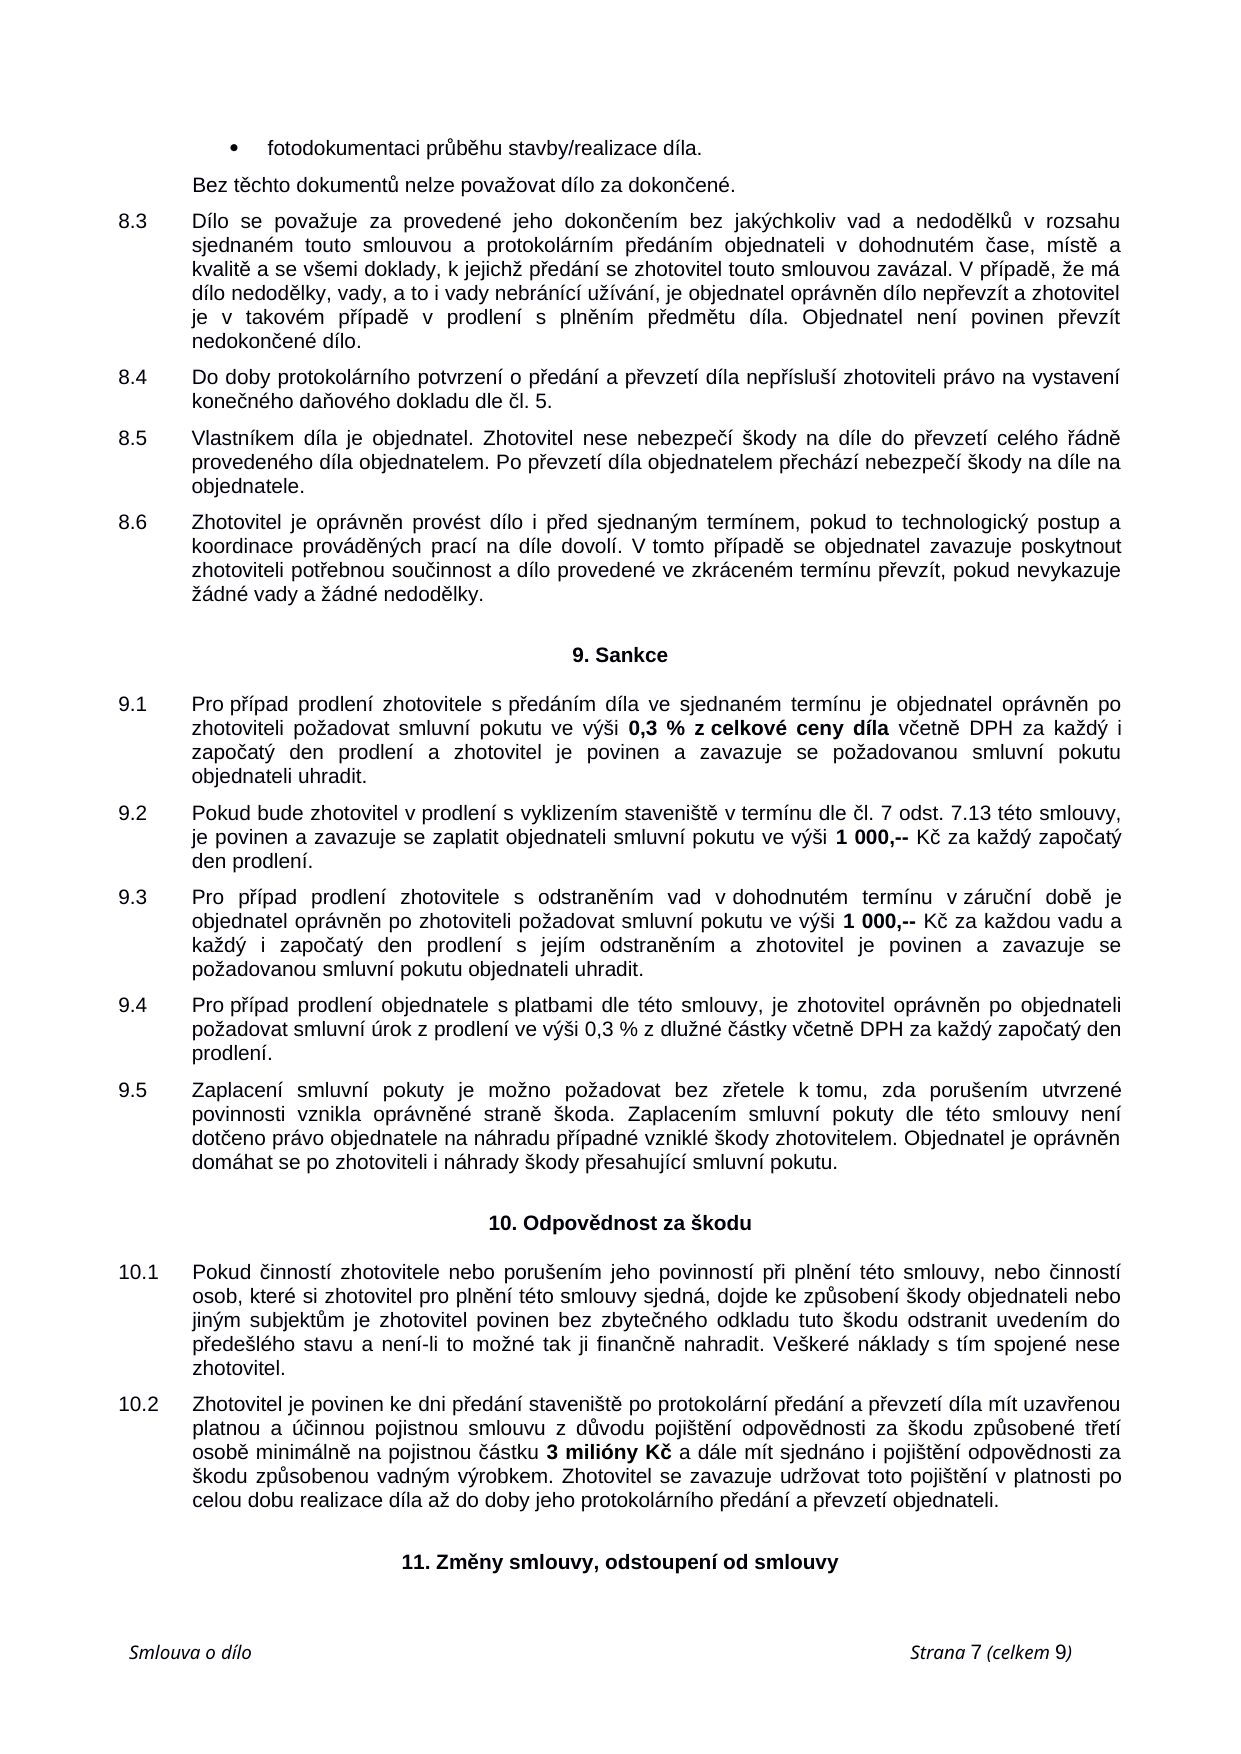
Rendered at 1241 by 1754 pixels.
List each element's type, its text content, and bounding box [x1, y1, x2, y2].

text 11. Změny smlouvy, odstoupení od smlouvy [118, 1549, 1122, 1573]
text 8.5 Vlastníkem díla je objednatel. Zhotovitel nese nebezpečí škody na díle do převzetí celého řádně provedeného díla objednatelem. Po převzetí díla objednatelem přechází nebezpečí škody na díle na objednatele. [118, 426, 1122, 497]
subtitle 10. Odpovědnost za škodu [118, 1211, 1122, 1235]
text Bez těchto dokumentů nelze považovat dílo za dokončené. [192, 172, 1122, 196]
text 10.1 Pokud činností zhotovitele nebo porušením jeho povinností při plnění této smlouvy, nebo činností osob, které si zhotovitel pro plnění této smlouvy sjedná, dojde ke způsobení škody objednateli nebo jiným subjektům je zhotovitel povinen bez zbytečného odkladu tuto škodu odstranit uvedením do předešlého stavu a není-li to možné tak ji finančně nahradit. Veškeré náklady s tím spojené nese zhotovitel. [118, 1260, 1122, 1380]
text 9. Sankce [118, 643, 1122, 667]
text 8.4 Do doby protokolárního potvrzení o předání a převzetí díla nepřísluší zhotoviteli právo na vystavení konečného daňového dokladu dle čl. 5. [118, 365, 1122, 413]
list fotodokumentaci průběhu stavby/realizace díla. [230, 136, 1122, 160]
text 9.1 Pro případ prodlení zhotovitele s předáním díla ve sjednaném termínu je objednatel oprávněn po zhotoviteli požadovat smluvní pokutu ve výši 0,3 % z celkové ceny díla včetně DPH za každý i započatý den prodlení a zhotovitel je povinen a zavazuje se požadovanou smluvní pokutu objednateli uhradit. [118, 692, 1122, 788]
text 9.5 Zaplacení smluvní pokuty je možno požadovat bez zřetele k tomu, zda porušením utvrzené povinnosti vznikla oprávněné straně škoda. Zaplacením smluvní pokuty dle této smlouvy není dotčeno právo objednatele na náhradu případné vzniklé škody zhotovitelem. Objednatel je oprávněn domáhat se po zhotoviteli i náhrady škody přesahující smluvní pokutu. [118, 1078, 1122, 1173]
text 9.4 Pro případ prodlení objednatele s platbami dle této smlouvy, je zhotovitel oprávněn po objednateli požadovat smluvní úrok z prodlení ve výši 0,3 % z dlužné částky včetně DPH za každý započatý den prodlení. [118, 993, 1122, 1065]
text 9.3 Pro případ prodlení zhotovitele s odstraněním vad v dohodnutém termínu v záruční době je objednatel oprávněn po zhotoviteli požadovat smluvní pokutu ve výši 1 000,-- Kč za každou vadu a každý i započatý den prodlení s jejím odstraněním a zhotovitel je povinen a zavazuje se požadovanou smluvní pokutu objednateli uhradit. [118, 885, 1122, 981]
text 8.3 Dílo se považuje za provedené jeho dokončením bez jakýchkoliv vad a nedodělků v rozsahu sjednaném touto smlouvou a protokolárním předáním objednateli v dohodnutém čase, místě a kvalitě a se všemi doklady, k jejichž předání se zhotovitel touto smlouvou zavázal. V případě, že má dílo nedodělky, vady, a to i vady nebránící užívání, je objednatel oprávněn dílo nepřevzít a zhotovitel je v takovém případě v prodlení s plněním předmětu díla. Objednatel není povinen převzít nedokončené dílo. [118, 209, 1122, 353]
text 10.2 Zhotovitel je povinen ke dni předání staveniště po protokolární předání a převzetí díla mít uzavřenou platnou a účinnou pojistnou smlouvu z důvodu pojištění odpovědnosti za škodu způsobené třetí osobě minimálně na pojistnou částku 3 milióny Kč a dále mít sjednáno i pojištění odpovědnosti za škodu způsobenou vadným výrobkem. Zhotovitel se zavazuje udržovat toto pojištění v platnosti po celou dobu realizace díla až do doby jeho protokolárního předání a převzetí objednateli. [118, 1392, 1122, 1512]
text 8.6 Zhotovitel je oprávněn provést dílo i před sjednaným termínem, pokud to technologický postup a koordinace prováděných prací na díle dovolí. V tomto případě se objednatel zavazuje poskytnout zhotoviteli potřebnou součinnost a dílo provedené ve zkráceném termínu převzít, pokud nevykazuje žádné vady a žádné nedodělky. [118, 510, 1122, 606]
text 9.2 Pokud bude zhotovitel v prodlení s vyklizením staveniště v termínu dle čl. 7 odst. 7.13 této smlouvy, je povinen a zavazuje se zaplatit objednateli smluvní pokutu ve výši 1 000,-- Kč za každý započatý den prodlení. [118, 801, 1122, 872]
